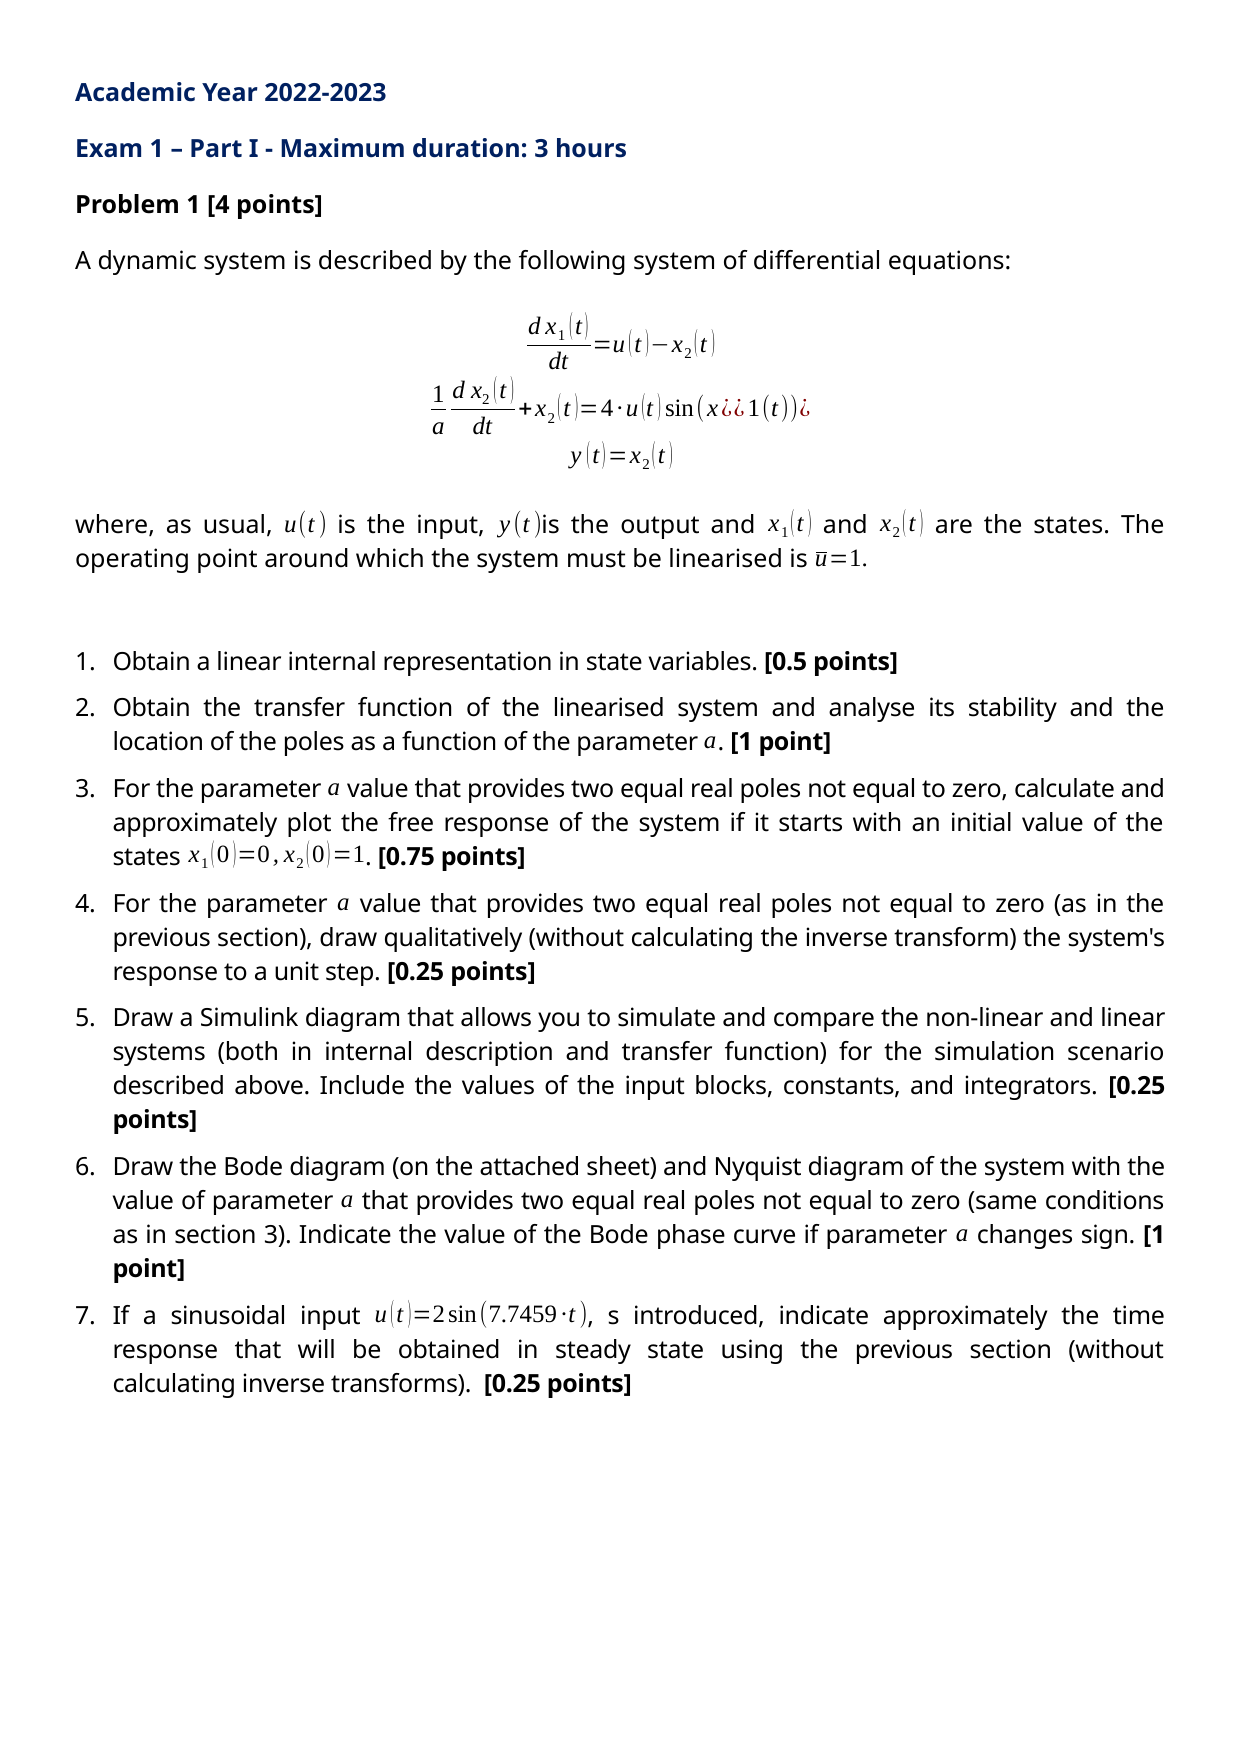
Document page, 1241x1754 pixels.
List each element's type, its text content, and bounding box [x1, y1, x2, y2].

text Academic Year 2022-2023 [75, 75, 1165, 109]
list If a sinusoidal input , s introduced, indicate approximately the time response that will be obtained in steady state using the previous section (without calculating inverse transforms). [0.25 points] [75, 1297, 1165, 1399]
list For the parameter value that provides two equal real poles not equal to zero (as in the previous section), draw qualitatively (without calculating the inverse transform) the system's response to a unit step. [0.25 points] [75, 885, 1165, 987]
list Draw a Simulink diagram that allows you to simulate and compare the non-linear and linear systems (both in internal description and transfer function) for the simulation scenario described above. Include the values of the input blocks, constants, and integrators. [0.25 points] [75, 1000, 1165, 1136]
list Draw the Bode diagram (on the attached sheet) and Nyquist diagram of the system with the value of parameter that provides two equal real poles not equal to zero (same conditions as in section 3). Indicate the value of the Bode phase curve if parameter changes sign. [1 point] [75, 1149, 1165, 1285]
list For the parameter value that provides two equal real poles not equal to zero, calculate and approximately plot the free response of the system if it starts with an initial value of the states . [0.75 points] [75, 771, 1165, 873]
text Exam 1 – Part I - Maximum duration: 3 hours [75, 131, 1165, 165]
text A dynamic system is described by the following system of differential equations: [75, 242, 1165, 277]
text Problem 1 [4 points] [75, 187, 1165, 221]
text where, as usual, is the input, is the output and and are the states. The operating point around which the system must be linearised is [75, 507, 1165, 575]
list Obtain the transfer function of the linearised system and analyse its stability and the location of the poles as a function of the parameter . [1 point] [75, 690, 1165, 758]
list Obtain a linear internal representation in state variables. [0.5 points] [75, 643, 1165, 677]
